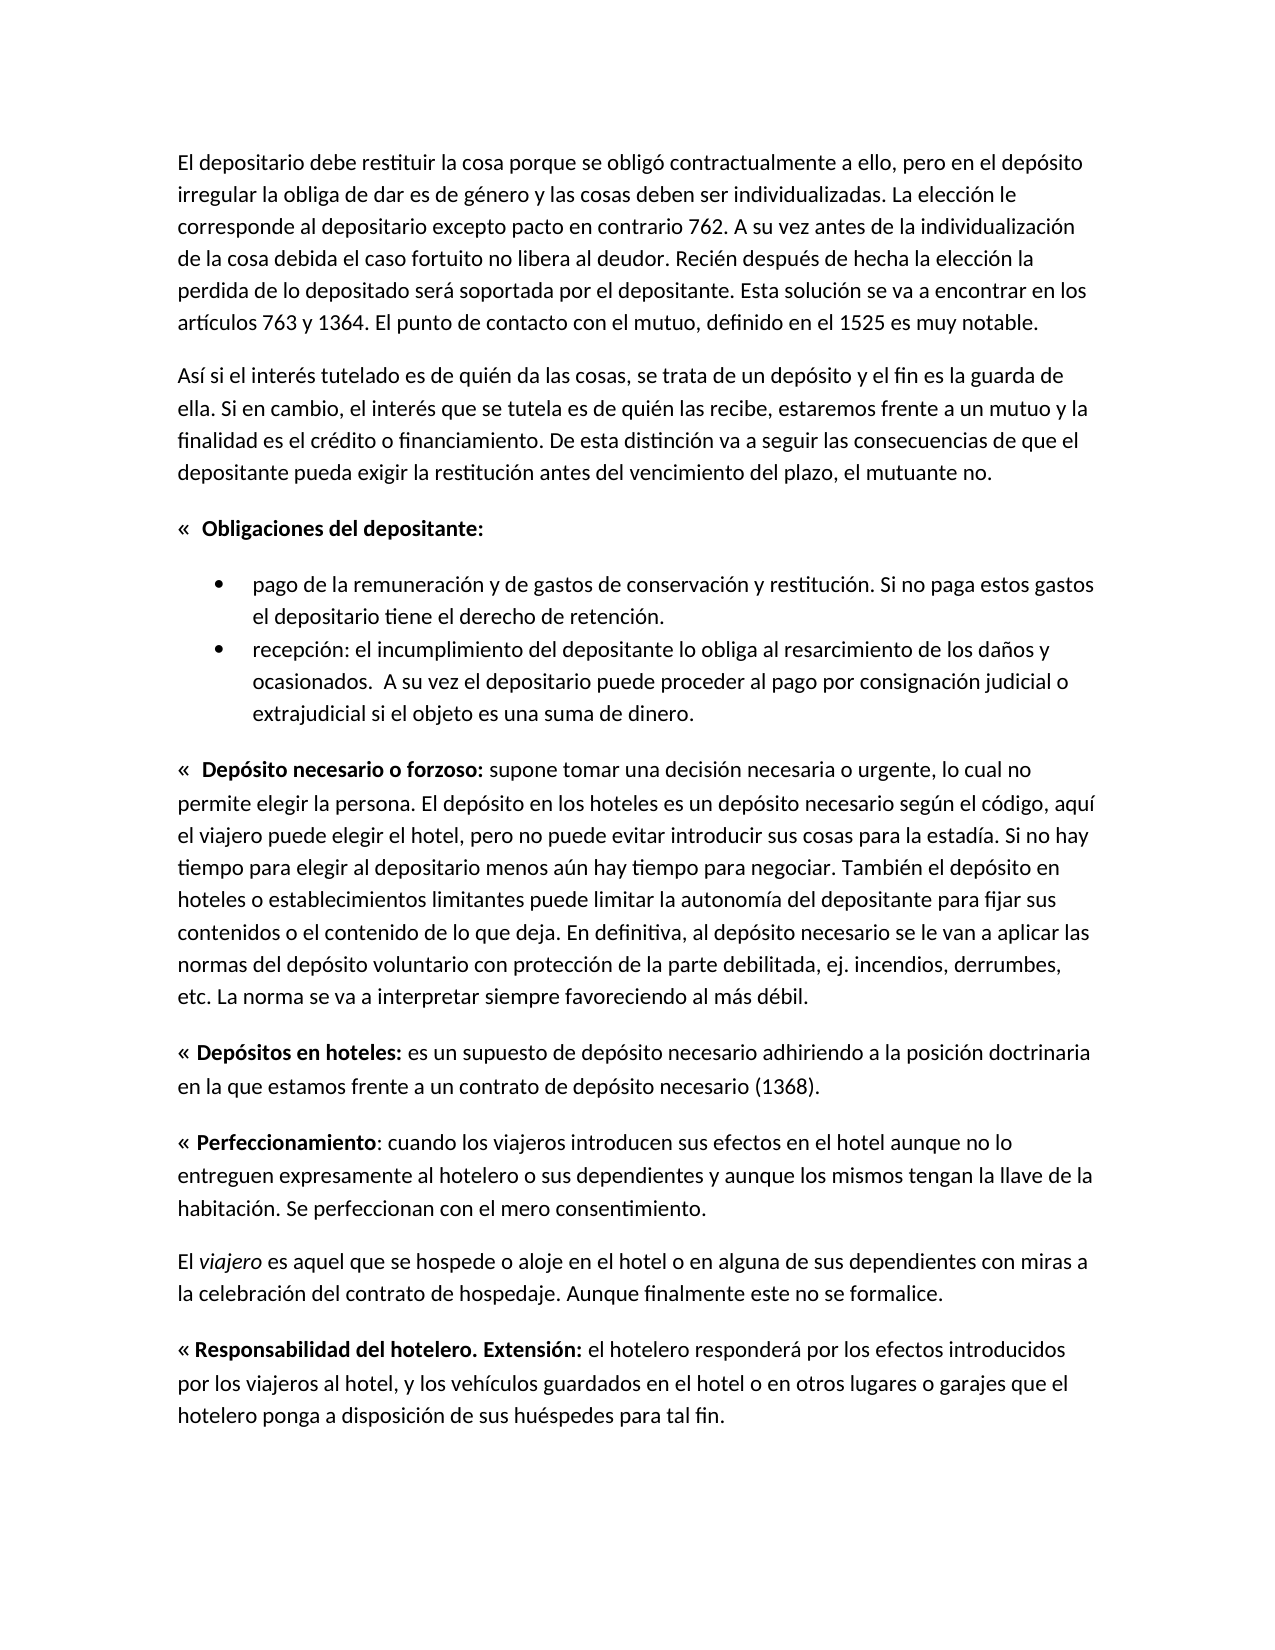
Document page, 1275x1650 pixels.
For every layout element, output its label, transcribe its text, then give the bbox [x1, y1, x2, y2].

text « Depósito necesario o forzoso: supone tomar una decisión necesaria o urgente, lo cual no permite elegir la persona. El depósito en los hoteles es un depósito necesario según el código, aquí el viajero puede elegir el hotel, pero no puede evitar introducir sus cosas para la estadía. Si no hay tiempo para elegir al depositario menos aún hay tiempo para negociar. También el depósito en hoteles o establecimientos limitantes puede limitar la autonomía del depositante para fijar sus contenidos o el contenido de lo que deja. En definitiva, al depósito necesario se le van a aplicar las normas del depósito voluntario con protección de la parte debilitada, ej. incendios, derrumbes, etc. La norma se va a interpretar siempre favoreciendo al más débil. [177, 752, 1098, 1010]
text « Obligaciones del depositante: [197, 511, 1098, 544]
list recepción: el incumplimiento del depositante lo obliga al resarcimiento de los daños y ocasionados. A su vez el depositario puede proceder al pago por consignación judicial o extrajudicial si el objeto es una suma de dinero. [215, 635, 1098, 727]
text « Responsabilidad del hotelero. Extensión: el hotelero responderá por los efectos introducidos por los viajeros al hotel, y los vehículos guardados en el hotel o en otros lugares o garajes que el hotelero ponga a disposición de sus huéspedes para tal fin. [177, 1332, 1098, 1429]
list pago de la remuneración y de gastos de conservación y restitución. Si no paga estos gastos el depositario tiene el derecho de retención. [215, 570, 1098, 631]
text « Perfeccionamiento: cuando los viajeros introducen sus efectos en el hotel aunque no lo entreguen expresamente al hotelero o sus dependientes y aunque los mismos tengan la llave de la habitación. Se perfeccionan con el mero consentimiento. [177, 1125, 1098, 1222]
text Así si el interés tutelado es de quién da las cosas, se trata de un depósito y el fin es la guarda de ella. Si en cambio, el interés que se tutela es de quién las recibe, estaremos frente a un mutuo y la finalidad es el crédito o financiamiento. De esta distinción va a seguir las consecuencias de que el depositante pueda exigir la restitución antes del vencimiento del plazo, el mutuante no. [177, 362, 1098, 486]
text « Depósitos en hoteles: es un supuesto de depósito necesario adhiriendo a la posición doctrinaria en la que estamos frente a un contrato de depósito necesario (1368). [177, 1035, 1098, 1100]
text El depositario debe restituir la cosa porque se obligó contractualmente a ello, pero en el depósito irregular la obliga de dar es de género y las cosas deben ser individualizadas. La elección le corresponde al depositario excepto pacto en contrario 762. A su vez antes de la individualización de la cosa debida el caso fortuito no libera al deudor. Recién después de hecha la elección la perdida de lo depositado será soportada por el depositante. Esta solución se va a encontrar en los artículos 763 y 1364. El punto de contacto con el mutuo, definido en el 1525 es muy notable. [177, 148, 1098, 337]
text El viajero es aquel que se hospede o aloje en el hotel o en alguna de sus dependientes con miras a la celebración del contrato de hospedaje. Aunque finalmente este no se formalice. [177, 1247, 1098, 1307]
